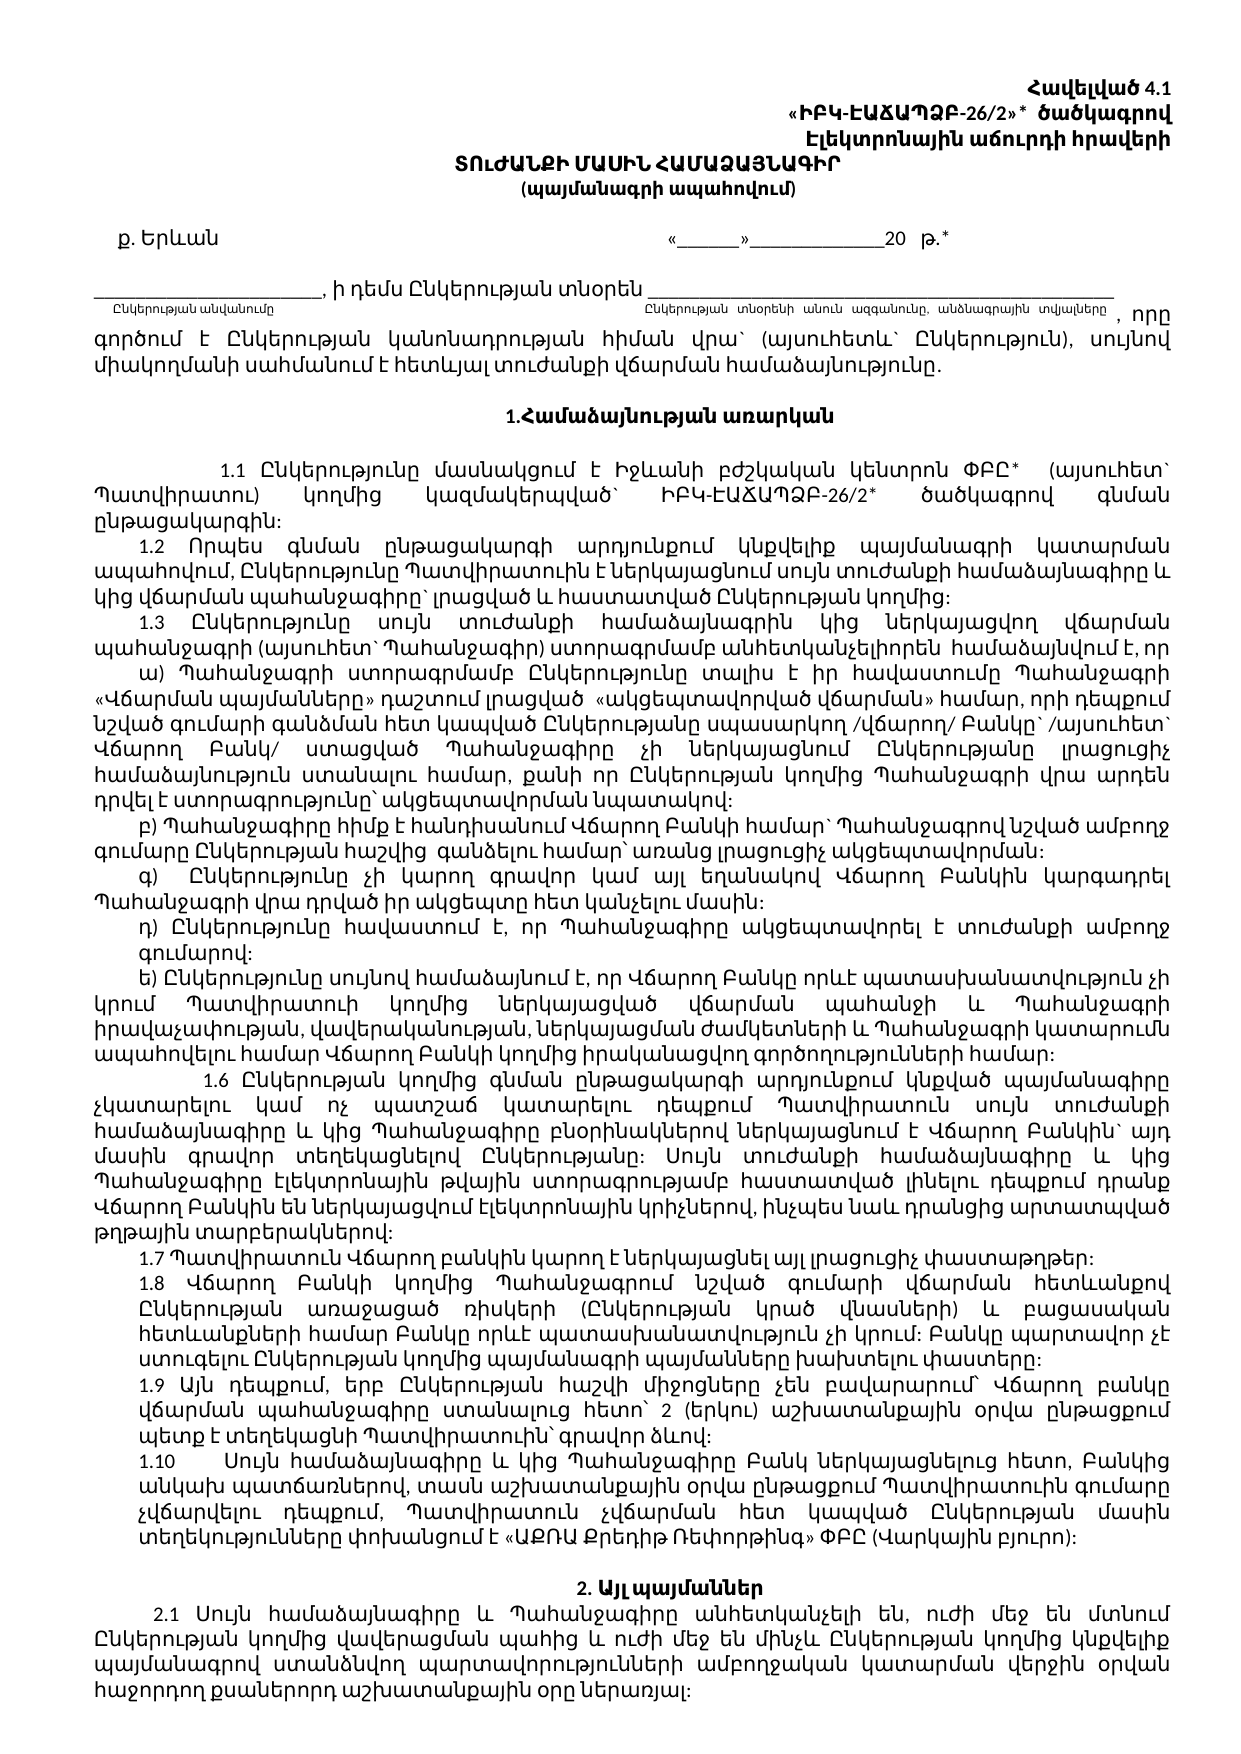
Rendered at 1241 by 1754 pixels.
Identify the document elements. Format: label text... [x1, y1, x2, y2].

text Հավելված 4.1 [94, 75, 1171, 100]
text 1.2 Որպես գնման ընթացակարգի արդյունքում կնքվելիք պայմանագրի կատարման ապահովում, Ընկերությունը Պատվիրատուին է ներկայացնում սույն տուժանքի համաձայնագիրը և կից վճարման պահանջագիրը` լրացված և հաստատված Ընկերության կողմից: [94, 533, 1171, 609]
text 2. Այլ պայմաններ [169, 1575, 1171, 1601]
text 1.3 Ընկերությունը սույն տուժանքի համաձայնագրին կից ներկայացվող վճարման պահանջագրի (այսուհետ` Պահանջագիր) ստորագրմամբ անհետկանչելիորեն համաձայնվում է, որ [94, 609, 1171, 660]
text Ընկերության անվանումը Ընկերության տնօրենի անուն ազգանունը, անձնագրային տվյալները , որը գործում է Ընկերության կանոնադրության հիման վրա` (այսուհետև` Ընկերություն), սույնով միակողմանի սահմանում է հետևյալ տուժանքի վճարման համաձայնությունը. [94, 301, 1171, 377]
text (պայմանագրի ապահովում) [94, 177, 1171, 199]
text 1.8 Վճարող Բանկի կողմից Պահանջագրում նշված գումարի վճարման հետևանքով Ընկերության առաջացած ռիսկերի (Ընկերության կրած վնասների) և բացասական հետևանքների համար Բանկը որևէ պատասխանատվություն չի կրում: Բանկը պարտավոր չէ ստուգելու Ընկերության կողմից պայմանագրի պայմանները խախտելու փաստերը: [138, 1270, 1171, 1372]
text ______________________, ի դեմս Ընկերության տնօրեն _____________________________________________ [94, 276, 1171, 301]
text ե) Ընկերությունը սույնով համաձայնում է, որ Վճարող Բանկը որևէ պատասխանատվություն չի կրում Պատվիրատուի կողմից ներկայացված վճարման պահանջի և Պահանջագրի իրավաչափության, վավերականության, ներկայացման ժամկետների և Պահանջագրի կատարումն ապահովելու համար Վճարող Բանկի կողմից իրականացվող գործողությունների համար: [94, 965, 1171, 1067]
text 1.Համաձայնության առարկան [169, 403, 1171, 428]
text դ) Ընկերությունը հավաստում է, որ Պահանջագիրը ակցեպտավորել է տուժանքի ամբողջ գումարով: [138, 914, 1171, 965]
text 1.1 Ընկերությունը մասնակցում է Իջևանի բժշկական կենտրոն ՓԲԸ* (այսուհետ` Պատվիրատու) կողմից կազմակերպված` ԻԲԿ-ԷԱՃԱՊՁԲ-26/2* ծածկագրով գնման ընթացակարգին: [94, 457, 1171, 533]
text «ԻԲԿ-ԷԱՃԱՊՁԲ-26/2»* ծածկագրով [94, 100, 1171, 126]
text ա) Պահանջագրի ստորագրմամբ Ընկերությունը տալիս է իր հավաստումը Պահանջագրի «Վճարման պայմանները» դաշտում լրացված «ակցեպտավորված վճարման» համար, որի դեպքում նշված գումարի գանձման հետ կապված Ընկերությանը սպասարկող /վճարող/ Բանկը` /այսուհետ` Վճարող Բանկ/ ստացված Պահանջագիրը չի ներկայացնում Ընկերությանը լրացուցիչ համաձայնություն ստանալու համար, քանի որ Ընկերության կողմից Պահանջագրի վրա արդեն դրվել է ստորագրությունը՝ ակցեպտավորման նպատակով: [94, 660, 1171, 813]
text ՏՈւԺԱՆՔԻ ՄԱՍԻՆ ՀԱՄԱՁԱՅՆԱԳԻՐ [94, 151, 1171, 177]
text գ) Ընկերությունը չի կարող գրավոր կամ այլ եղանակով Վճարող Բանկին կարգադրել Պահանջագրի վրա դրված իր ակցեպտը հետ կանչելու մասին: [94, 864, 1171, 914]
text 1.7 Պատվիրատուն Վճարող բանկին կարող է ներկայացնել այլ լրացուցիչ փաստաթղթեր: [138, 1245, 1171, 1270]
text բ) Պահանջագիրը հիմք է հանդիսանում Վճարող Բանկի համար` Պահանջագրով նշված ամբողջ գումարը Ընկերության հաշվից գանձելու համար՝ առանց լրացուցիչ ակցեպտավորման: [94, 813, 1171, 864]
text 1.6 Ընկերության կողմից գնման ընթացակարգի արդյունքում կնքված պայմանագիրը չկատարելու կամ ոչ պատշաճ կատարելու դեպքում Պատվիրատուն սույն տուժանքի համաձայնագիրը և կից Պահանջագիրը բնօրինակներով ներկայացնում է Վճարող Բանկին` այդ մասին գրավոր տեղեկացնելով Ընկերությանը: Սույն տուժանքի համաձայնագիրը և կից Պահանջագիրը էլեկտրոնային թվային ստորագրությամբ հաստատված լինելու դեպքում դրանք Վճարող Բանկին են ներկայացվում էլեկտրոնային կրիչներով, ինչպես նաև դրանցից արտատպված թղթային տարբերակներով: [94, 1067, 1171, 1245]
text 1.9 Այն դեպքում, երբ Ընկերության հաշվի միջոցները չեն բավարարում՝ Վճարող բանկը վճարման պահանջագիրը ստանալուց հետո՝ 2 (երկու) աշխատանքային օրվա ընթացքում պետք է տեղեկացնի Պատվիրատուին՝ գրավոր ձևով: [138, 1372, 1171, 1448]
text ք. Երևան «______»_____________20 թ.* [94, 225, 1171, 250]
text 1.10 Սույն համաձայնագիրը և կից Պահանջագիրը Բանկ ներկայացնելուց հետո, Բանկից անկախ պատճառներով, տասն աշխատանքային օրվա ընթացքում Պատվիրատուին գումարը չվճարվելու դեպքում, Պատվիրատուն չվճարման հետ կապված Ընկերության մասին տեղեկությունները փոխանցում է «ԱՔՌԱ Քրեդիթ Ռեփորթինգ» ՓԲԸ (Վարկային բյուրո): [138, 1448, 1171, 1550]
text 2.1 Սույն համաձայնագիրը և Պահանջագիրը անհետկանչելի են, ուժի մեջ են մտնում Ընկերության կողմից վավերացման պահից և ուժի մեջ են մինչև Ընկերության կողմից կնքվելիք պայմանագրով ստանձնվող պարտավորությունների ամբողջական կատարման վերջին օրվան հաջորդող քսաներորդ աշխատանքային օրը ներառյալ: [94, 1601, 1171, 1702]
text Էլեկտրոնային աճուրդի հրավերի [94, 126, 1171, 151]
